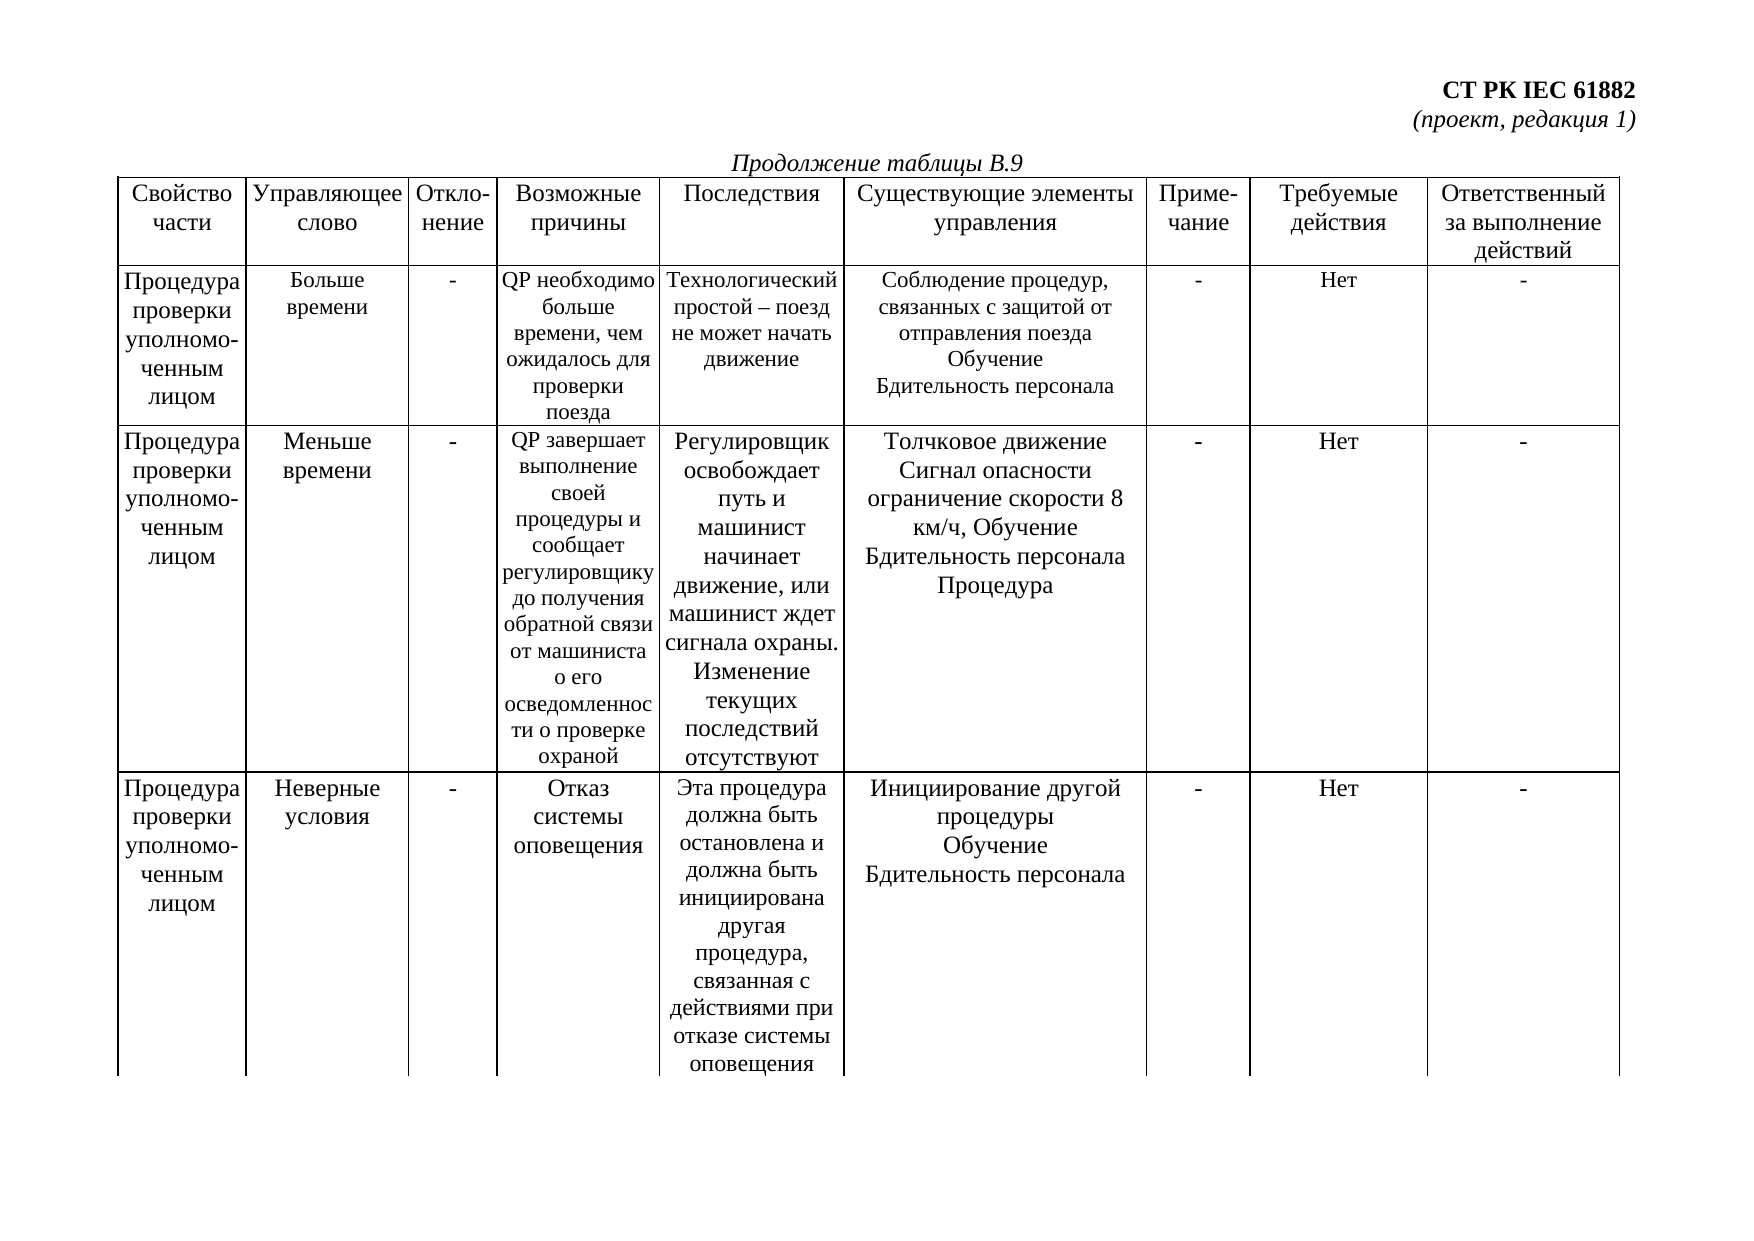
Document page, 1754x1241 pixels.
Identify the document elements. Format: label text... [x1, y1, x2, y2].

table_header Свойство части [119, 178, 245, 265]
table_cell Инициирование другой процедуры Обучение Бдительность персонала [845, 773, 1146, 1076]
table_cell - [1147, 426, 1249, 771]
table_cell Толчковое движение Сигнал опасности ограничение скорости 8 км/ч, Обучение Бдительность персонала Процедура [845, 426, 1146, 771]
table_cell Процедура проверки уполномо-ченным лицом [119, 266, 245, 424]
table_cell Отказ системы оповещения [498, 773, 659, 1076]
table_cell Больше времени [247, 266, 408, 424]
table_cell - [1428, 426, 1619, 771]
table_header Последствия [660, 178, 843, 265]
text Продолжение таблицы В.9 [118, 148, 1636, 176]
table_cell Эта процедура должна быть остановлена и должна быть инициирована другая процедура, связанная с действиями при отказе системы оповещения [660, 773, 843, 1076]
table_cell Технологический простой – поезд не может начать движение [660, 266, 843, 424]
table_cell Процедура проверки уполномо-ченным лицом [119, 773, 245, 1076]
table_cell - [409, 426, 496, 771]
table_cell Процедура проверки уполномо-ченным лицом [119, 426, 245, 771]
table_header Возможные причины [498, 178, 659, 265]
table_cell - [409, 773, 496, 1076]
table_cell Нет [1251, 426, 1427, 771]
table_cell Соблюдение процедур, связанных с защитой от отправления поезда Обучение Бдительность персонала [845, 266, 1146, 424]
table_header Откло-нение [409, 178, 496, 265]
table_cell - [1428, 266, 1619, 424]
table_cell QP завершает выполнение своей процедуры и сообщает регулировщику до получения обратной связи от машиниста о его осведомленности о проверке охраной [498, 426, 659, 771]
table_header Приме-чание [1147, 178, 1249, 265]
table_header Ответственный за выполнение действий [1428, 178, 1619, 265]
table_cell - [1147, 773, 1249, 1076]
table_cell Регулировщик освобождает путь и машинист начинает движение, или машинист ждет сигнала охраны. Изменение текущих последствий отсутствуют [660, 426, 843, 771]
table_cell - [1147, 266, 1249, 424]
table_cell QP необходимо больше времени, чем ожидалось для проверки поезда [498, 266, 659, 424]
table_cell Неверные условия [247, 773, 408, 1076]
table_cell - [1428, 773, 1619, 1076]
table_cell - [409, 266, 496, 424]
table_header Управляющее слово [247, 178, 408, 265]
table_cell Меньше времени [247, 426, 408, 771]
table_cell Нет [1251, 266, 1427, 424]
table_header Требуемые действия [1251, 178, 1427, 265]
table_cell Нет [1251, 773, 1427, 1076]
table_header Существующие элементы управления [845, 178, 1146, 265]
